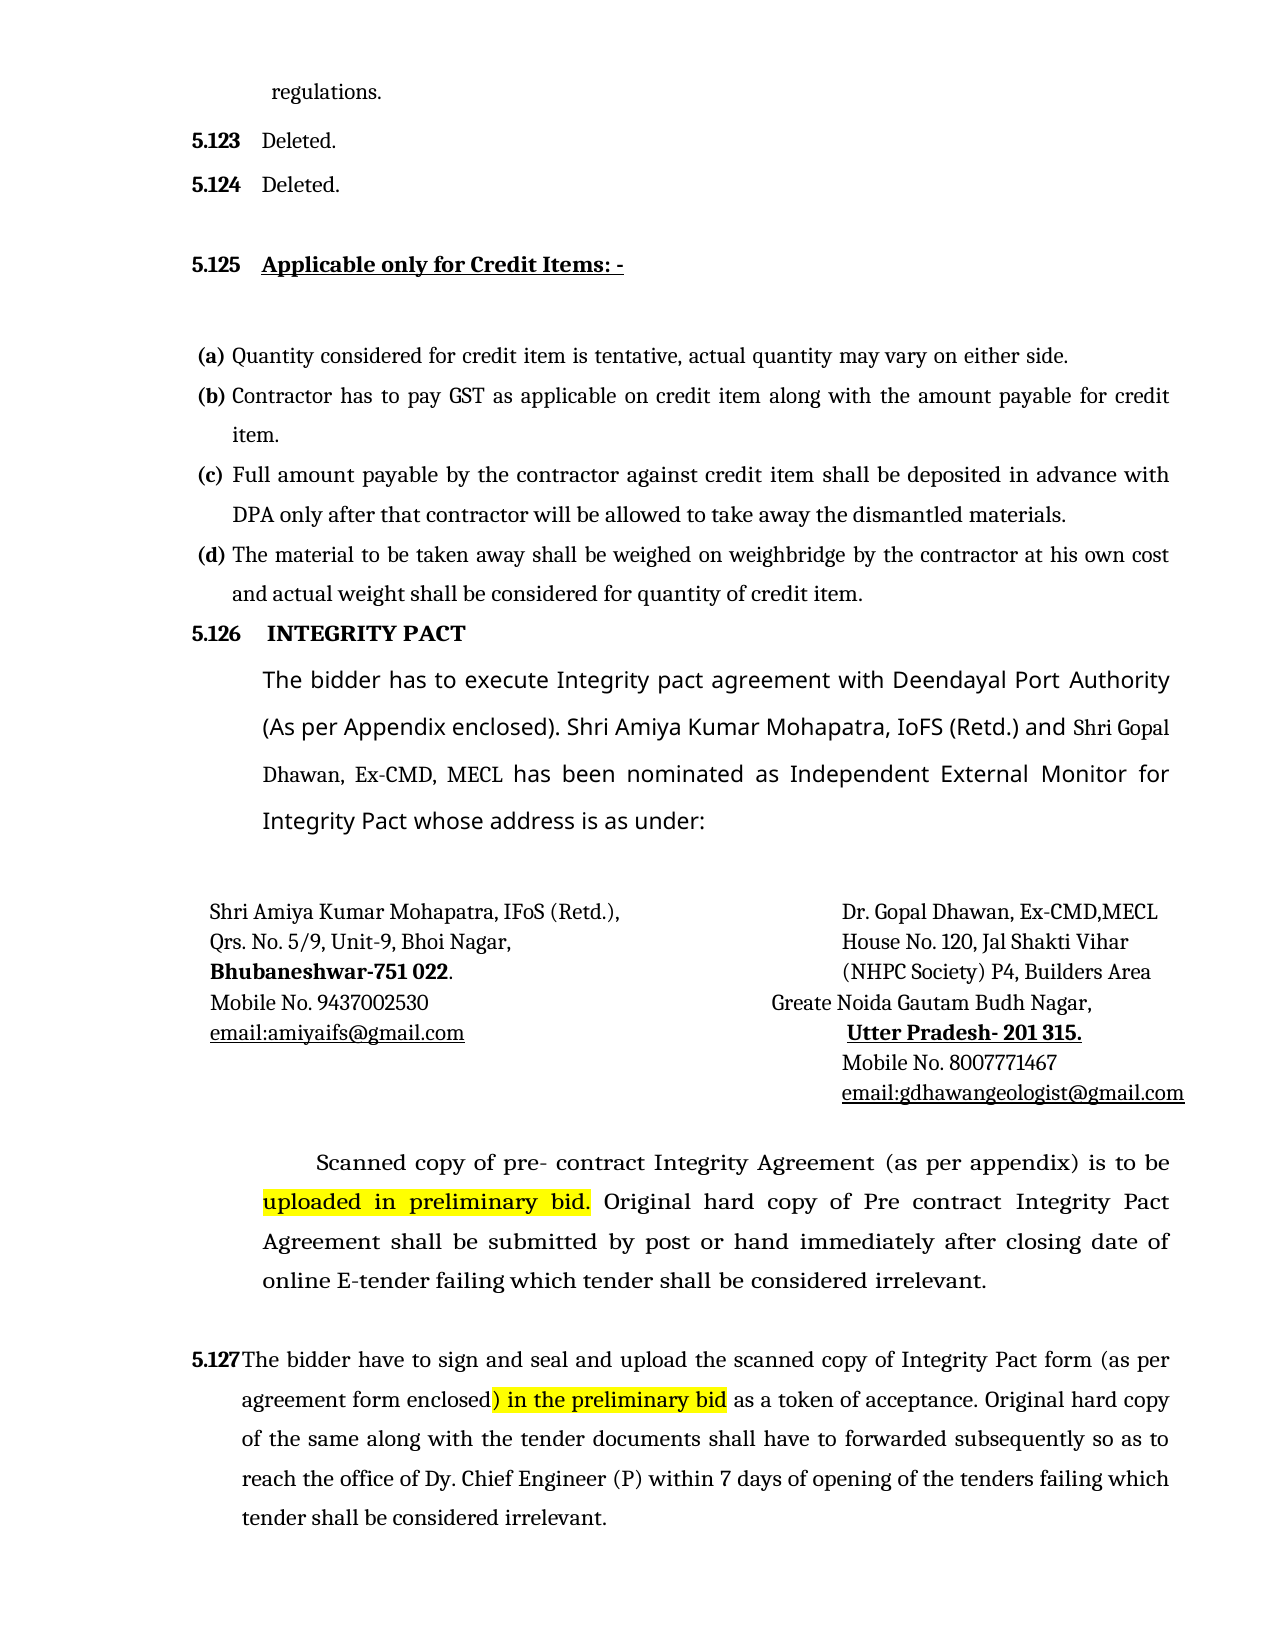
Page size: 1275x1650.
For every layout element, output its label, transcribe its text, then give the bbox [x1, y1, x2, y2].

list Quantity considered for credit item is tentative, actual quantity may vary on either side. [197, 342, 1169, 369]
list Full amount payable by the contractor against credit item shall be deposited in advance with DPA only after that contractor will be allowed to take away the dismantled materials. [197, 462, 1169, 528]
list Applicable only for Credit Items: - [192, 251, 1169, 278]
list Contractor has to pay GST as applicable on credit item along with the amount payable for credit item. [197, 383, 1169, 449]
list The material to be taken away shall be weighed on weighbridge by the contractor at his own cost and actual weight shall be considered for quantity of credit item. [197, 541, 1169, 607]
text email:amiyaifs@gmail.com Utter Pradesh- 201 315. [210, 1019, 1229, 1046]
text Qrs. No. 5/9, Unit-9, Bhoi Nagar, House No. 120, Jal Shakti Vihar [210, 929, 1229, 955]
text The bidder has to execute Integrity pact agreement with Deendayal Port Authority (As per Appendix enclosed). Shri Amiya Kumar Mohapatra, IoFS (Retd.) and Shri Gopal Dhawan, Ex-CMD, MECL has been nominated as Independent External Monitor for Integrity Pact whose address is as under: [262, 664, 1169, 836]
list Deleted. [192, 172, 1169, 199]
text Shri Amiya Kumar Mohapatra, IFoS (Retd.), Dr. Gopal Dhawan, Ex-CMD,MECL [210, 899, 1229, 925]
text Bhubaneshwar-751 022. (NHPC Society) P4, Builders Area [210, 959, 1229, 985]
text Scanned copy of pre- contract Integrity Agreement (as per appendix) is to be uploaded in preliminary bid. Original hard copy of Pre contract Integrity Pact Agreement shall be submitted by post or hand immediately after closing date of online E-tender failing which tender shall be considered irrelevant. [262, 1150, 1169, 1294]
list INTEGRITY PACT [192, 621, 1169, 647]
list Deleted. [192, 128, 1169, 154]
text Mobile No. 9437002530 Greate Noida Gautam Budh Nagar, [210, 989, 1229, 1016]
text Mobile No. 8007771467 [210, 1050, 1229, 1076]
list The bidder have to sign and seal and upload the scanned copy of Integrity Pact form (as per agreement form enclosed) in the preliminary bid as a token of acceptance. Original hard copy of the same along with the tender documents shall have to forwarded subsequently so as to reach the office of Dy. Chief Engineer (P) within 7 days of opening of the tenders failing which tender shall be considered irrelevant. [192, 1347, 1169, 1531]
text email:gdhawangeologist@gmail.com [210, 1080, 1229, 1106]
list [227, 79, 1169, 106]
